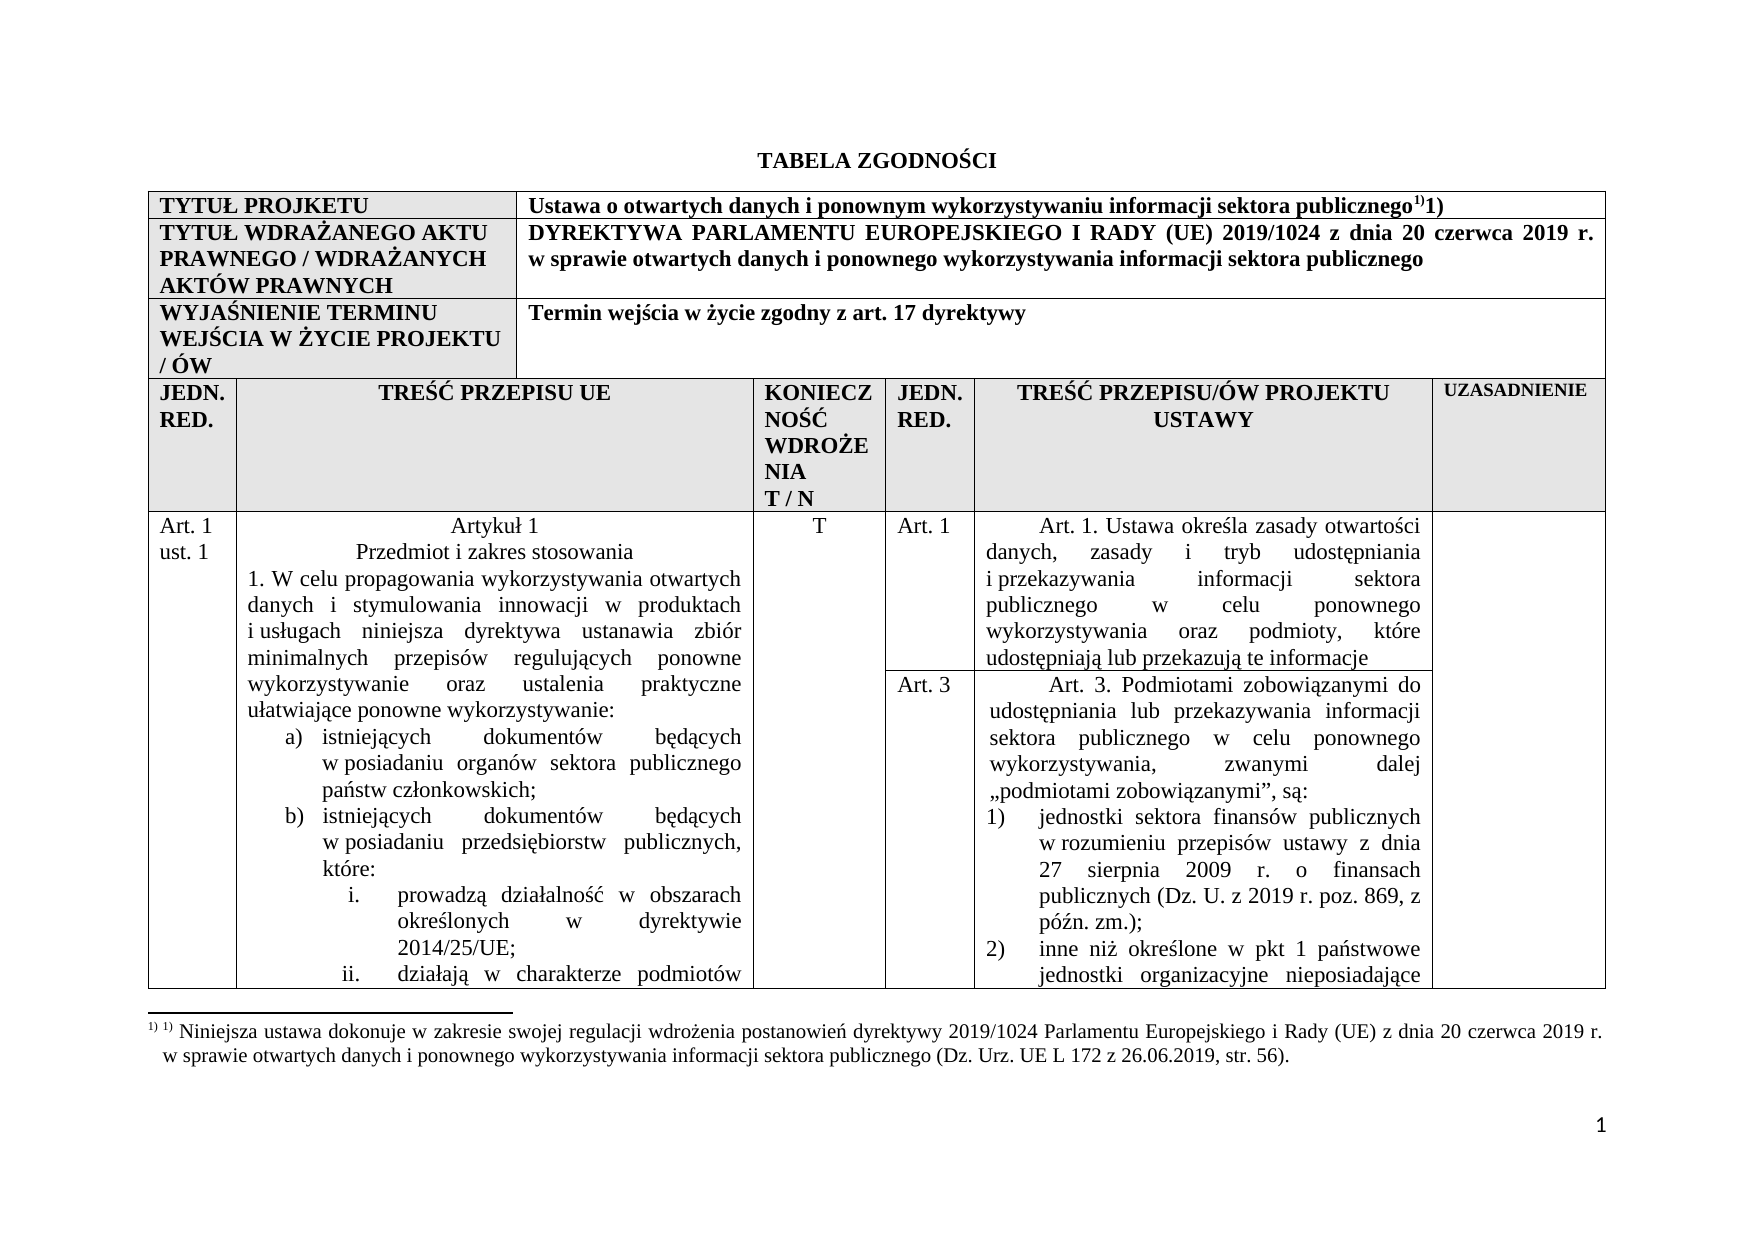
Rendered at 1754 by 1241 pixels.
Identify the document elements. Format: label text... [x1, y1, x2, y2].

table_header TYTUŁ PROJKETU [149, 192, 516, 218]
table_cell Art. 1. Ustawa określa zasady otwartości danych, zasady i tryb udostępniania i przekazywania informacji sektora publicznego w celu ponownego wykorzystywania oraz podmioty, które udostępniają lub przekazują te informacje [975, 512, 1432, 670]
table_cell Termin wejścia w życie zgodny z art. 17 dyrektywy [517, 299, 1605, 378]
table_cell TYTUŁ WDRAŻANEGO AKTU PRAWNEGO / WDRAŻANYCH AKTÓW PRAWNYCH [149, 219, 516, 298]
table_cell Art. 1 ust. 1 [149, 512, 236, 987]
table_cell T [754, 512, 885, 987]
table_cell UZASADNIENIE [1433, 379, 1605, 511]
table_cell Art. 3 [886, 671, 974, 987]
table_cell [1433, 512, 1605, 987]
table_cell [975, 671, 1432, 987]
table_cell WYJAŚNIENIE TERMINU WEJŚCIA W ŻYCIE PROJEKTU / ÓW [149, 299, 516, 378]
table_cell JEDN. RED. [149, 379, 236, 511]
text TABELA ZGODNOŚCI [148, 148, 1606, 174]
table_cell Artykuł 1 Przedmiot i zakres stosowania 1. W celu propagowania wykorzystywania otwartych danych i stymulowania innowacji w produktach i usługach niniejsza dyrektywa ustanawia zbiór minimalnych przepisów regulujących ponowne wykorzystywanie oraz ustalenia praktyczne ułatwiające ponowne wykorzystywanie: istniejących dokumentów będących w posiadaniu organów sektora publicznego państw członkowskich; istniejących dokumentów będących w posiadaniu przedsiębiorstw publicznych, które: prowadzą działalność w obszarach określonych w dyrektywie 2014/25/UE; działają w charakterze podmiotów świadczących usługi publiczne zgodnie z art. 2 rozporządzenia (WE) nr 1370/2007; działają w charakterze przewoźników lotniczych wykonujących obowiązki użyteczności publicznej zgodnie z art. 16 rozporządzenia (WE) nr 1008/2008; lub działają w charakterze armatorów Wspólnoty wykonujących zobowiązania z tytułu świadczenia usług publicznych zgodnie z art. 4 rozporządzenia (EWG) nr 3577/92; danych badawczych, na warunkach określonych w art. 10. [237, 512, 753, 987]
table_cell JEDN. RED. [886, 379, 974, 511]
table_cell KONIECZNOŚĆ WDROŻENIA T / N [754, 379, 885, 511]
table_header Ustawa o otwartych danych i ponownym wykorzystywaniu informacji sektora publicznego1) [517, 192, 1605, 218]
table_cell TREŚĆ PRZEPISU/ÓW PROJEKTU USTAWY [975, 379, 1432, 511]
table_cell Art. 1 [886, 512, 974, 670]
table_cell TREŚĆ PRZEPISU UE [237, 379, 753, 511]
table_cell DYREKTYWA PARLAMENTU EUROPEJSKIEGO I RADY (UE) 2019/1024 z dnia 20 czerwca 2019 r. w sprawie otwartych danych i ponownego wykorzystywania informacji sektora publicznego [517, 219, 1605, 298]
